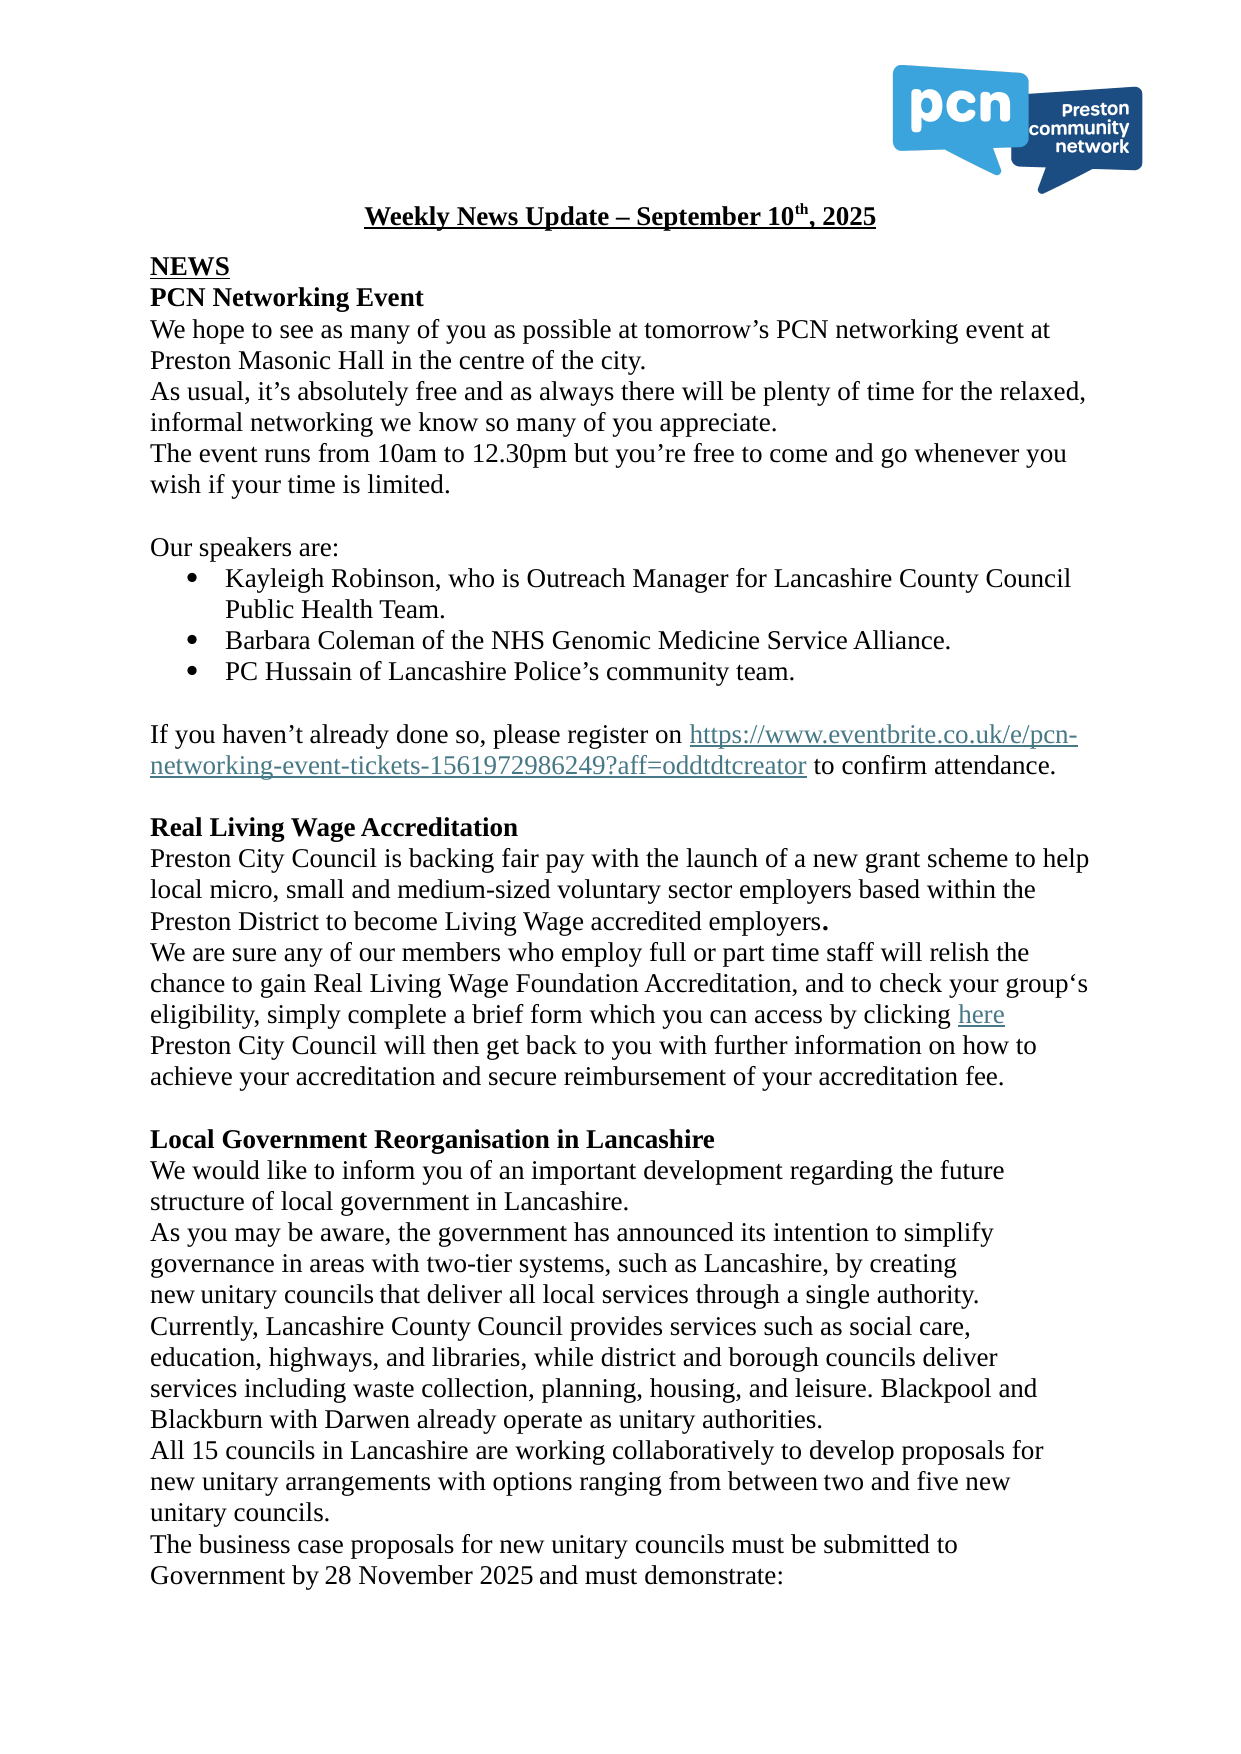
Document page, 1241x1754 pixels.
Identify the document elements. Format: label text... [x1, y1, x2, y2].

text As usual, it’s absolutely free and as always there will be plenty of time for the relaxed, informal networking we know so many of you appreciate. [150, 375, 1090, 437]
text We are sure any of our members who employ full or part time staff will relish the chance to gain Real Living Wage Foundation Accreditation, and to check your group‘s eligibility, simply complete a brief form which you can access by clicking here [150, 936, 1090, 1029]
text Currently, Lancashire County Council provides services such as social care, education, highways, and libraries, while district and borough councils deliver services including waste collection, planning, housing, and leisure. Blackpool and Blackburn with Darwen already operate as unitary authorities. [150, 1310, 1090, 1434]
text Preston City Council is backing fair pay with the launch of a new grant scheme to help local micro, small and medium-sized voluntary sector employers based within the Preston District to become Living Wage accredited employers. [150, 842, 1090, 936]
text The event runs from 10am to 12.30pm but you’re free to come and go whenever you wish if your time is limited. [150, 437, 1090, 499]
text Real Living Wage Accreditation [150, 811, 1090, 842]
text Our speakers are: [150, 531, 1090, 562]
list Kayleigh Robinson, who is Outreach Manager for Lancashire County Council Public Health Team. [187, 562, 1090, 624]
text Weekly News Update – September 10th, 2025 [150, 200, 1090, 231]
text As you may be aware, the government has announced its intention to simplify governance in areas with two-tier systems, such as Lancashire, by creating new unitary councils that deliver all local services through a single authority. [150, 1216, 1090, 1310]
list PC Hussain of Lancashire Police’s community team. [187, 656, 1090, 687]
text All 15 councils in Lancashire are working collaboratively to develop proposals for new unitary arrangements with options ranging from between two and five new unitary councils. [150, 1434, 1090, 1528]
text NEWS [150, 250, 1090, 282]
text We hope to see as many of you as possible at tomorrow’s PCN networking event at Preston Masonic Hall in the centre of the city. [150, 313, 1090, 375]
text Local Government Reorganisation in Lancashire [150, 1123, 1090, 1154]
text PCN Networking Event [150, 282, 1090, 313]
text Preston City Council will then get back to you with further information on how to achieve your accreditation and secure reimbursement of your accreditation fee. [150, 1029, 1090, 1092]
text If you haven’t already done so, please register on https://www.eventbrite.co.uk/e/pcn-networking-event-tickets-1561972986249?aff=oddtdtcreator to confirm attendance. [150, 718, 1090, 780]
list Barbara Coleman of the NHS Genomic Medicine Service Alliance. [187, 624, 1090, 656]
picture [892, 65, 1143, 194]
text The business case proposals for new unitary councils must be submitted to Government by 28 November 2025 and must demonstrate: [150, 1528, 1090, 1590]
text We would like to inform you of an important development regarding the future structure of local government in Lancashire. [150, 1154, 1090, 1216]
